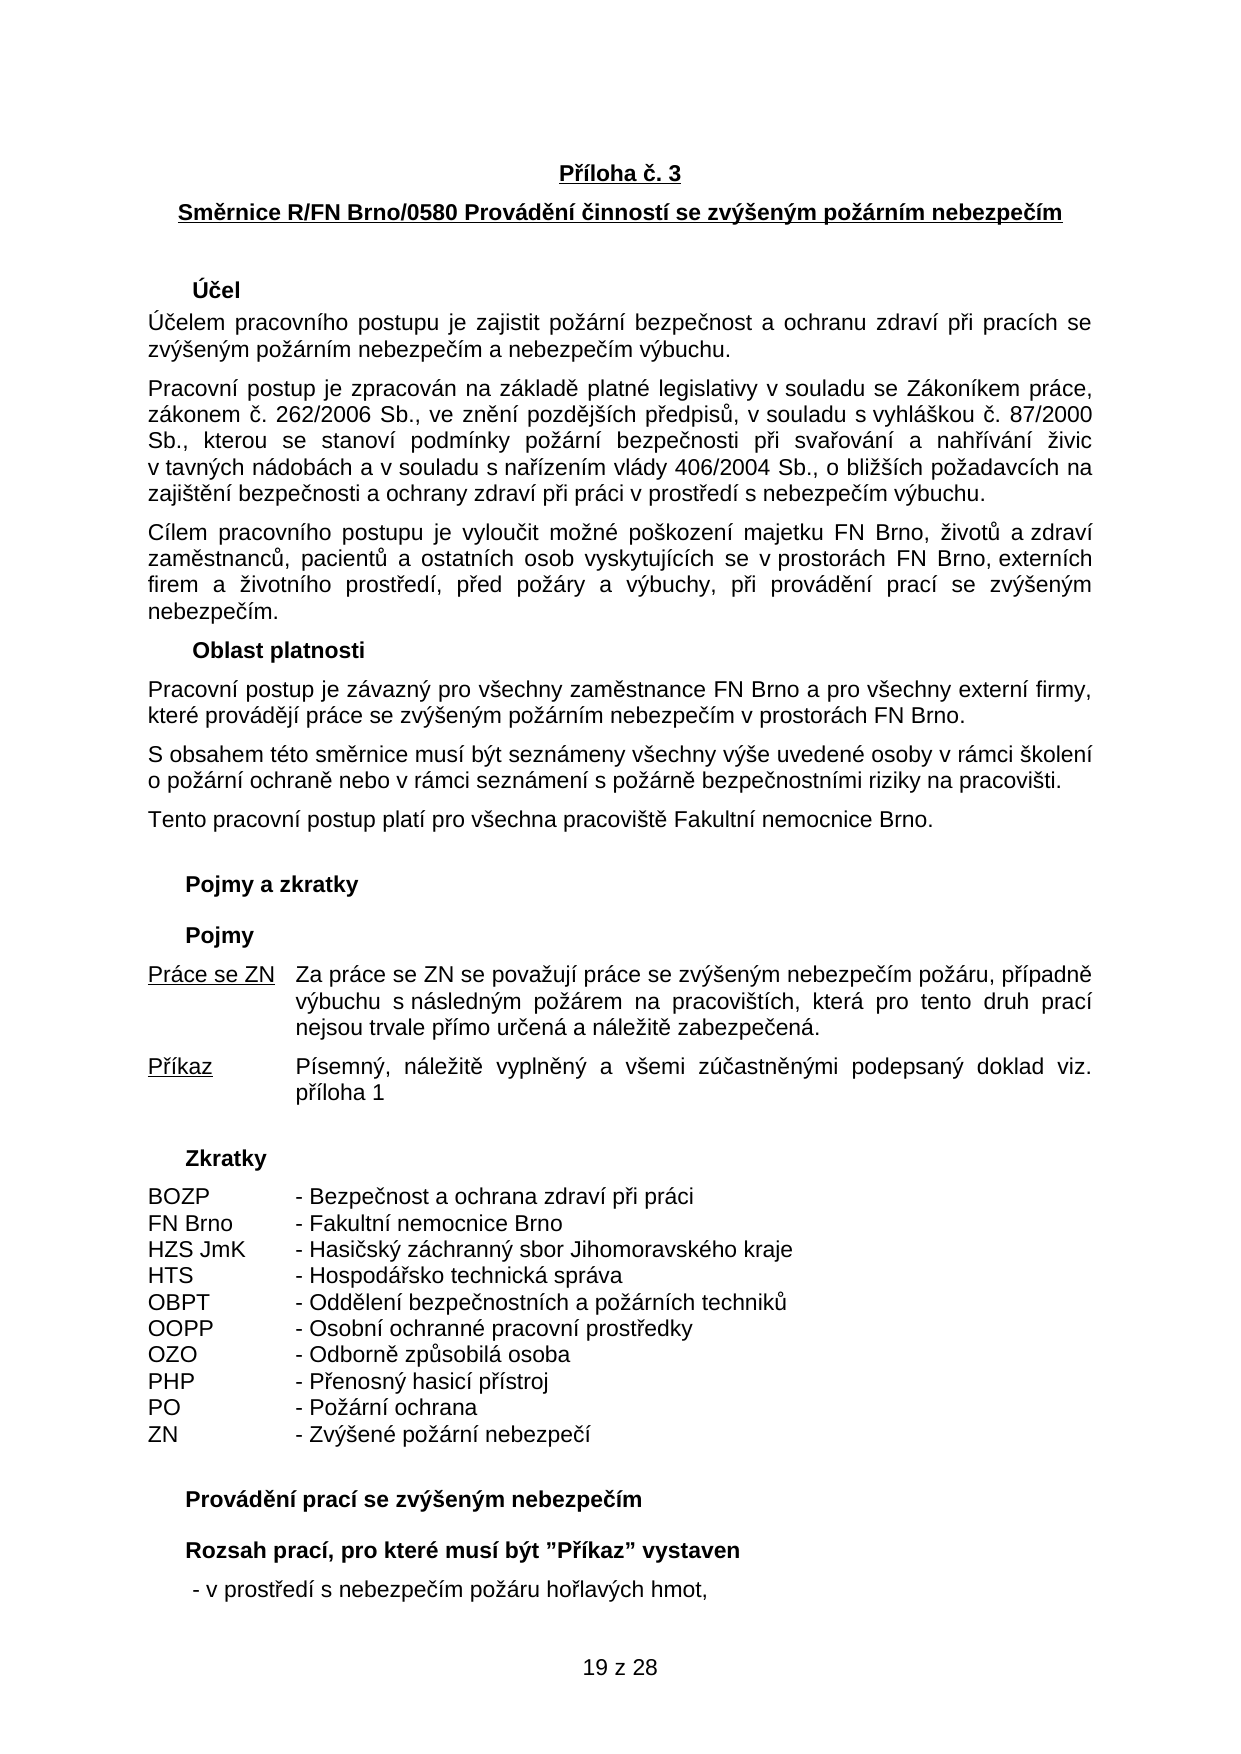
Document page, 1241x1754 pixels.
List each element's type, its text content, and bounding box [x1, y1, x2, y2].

text - v prostředí s nebezpečím požáru hořlavých hmot, [148, 1576, 1093, 1602]
subtitle Pojmy a zkratky [148, 871, 1093, 897]
text Pracovní postup je závazný pro všechny zaměstnance FN Brno a pro všechny externí firmy, které provádějí práce se zvýšeným požárním nebezpečím v prostorách FN Brno. [148, 676, 1093, 728]
text Směrnice R/FN Brno/0580 Provádění činností se zvýšeným požárním nebezpečím [148, 199, 1093, 225]
text Tento pracovní postup platí pro všechna pracoviště Fakultní nemocnice Brno. [148, 806, 1093, 832]
subtitle Oblast platnosti [148, 637, 1081, 663]
text Příkaz Písemný, náležitě vyplněný a všemi zúčastněnými podepsaný doklad viz. příloha 1 [148, 1053, 1093, 1106]
text Práce se ZN Za práce se ZN se považují práce se zvýšeným nebezpečím požáru, případně výbuchu s následným požárem na pracovištích, která pro tento druh prací nejsou trvale přímo určená a náležitě zabezpečená. [148, 961, 1093, 1040]
text S obsahem této směrnice musí být seznámeny všechny výše uvedené osoby v rámci školení o požární ochraně nebo v rámci seznámení s požárně bezpečnostními riziky na pracovišti. [148, 741, 1093, 793]
subtitle Pojmy [148, 922, 1093, 949]
text Cílem pracovního postupu je vyloučit možné poškození majetku FN Brno, životů a zdraví zaměstnanců, pacientů a ostatních osob vyskytujících se v prostorách FN Brno, externích firem a životního prostředí, před požáry a výbuchy, při provádění prací se zvýšeným nebezpečím. [148, 519, 1093, 624]
text OOPP - Osobní ochranné pracovní prostředky [148, 1315, 1093, 1341]
text PHP - Přenosný hasicí přístroj [148, 1368, 1093, 1394]
text PO - Požární ochrana [148, 1394, 1093, 1421]
text OBPT - Oddělení bezpečnostních a požárních techniků [148, 1289, 1093, 1315]
text HTS - Hospodářsko technická správa [148, 1262, 1093, 1289]
text ZN - Zvýšené požární nebezpečí [148, 1421, 1093, 1447]
subtitle Zkratky [148, 1144, 1093, 1171]
text HZS JmK - Hasičský záchranný sbor Jihomoravského kraje [148, 1236, 1093, 1262]
text Účelem pracovního postupu je zajistit požární bezpečnost a ochranu zdraví při pracích se zvýšeným požárním nebezpečím a nebezpečím výbuchu. [148, 309, 1093, 362]
subtitle Rozsah prací, pro které musí být ”Příkaz” vystaven [148, 1537, 1093, 1563]
subtitle Provádění prací se zvýšeným nebezpečím [148, 1486, 1093, 1512]
text OZO - Odborně způsobilá osoba [148, 1341, 1093, 1368]
text Příloha č. 3 [148, 160, 1093, 186]
subtitle Účel [148, 277, 1081, 303]
text BOZP - Bezpečnost a ochrana zdraví při práci [148, 1183, 1093, 1210]
text Pracovní postup je zpracován na základě platné legislativy v souladu se Zákoníkem práce, zákonem č. 262/2006 Sb., ve znění pozdějších předpisů, v souladu s vyhláškou č. 87/2000 Sb., kterou se stanoví podmínky požární bezpečnosti při svařování a nahřívání živic v tavných nádobách a v souladu s nařízením vlády 406/2004 Sb., o bližších požadavcích na zajištění bezpečnosti a ochrany zdraví při práci v prostředí s nebezpečím výbuchu. [148, 374, 1093, 506]
text FN Brno - Fakultní nemocnice Brno [148, 1210, 1093, 1236]
